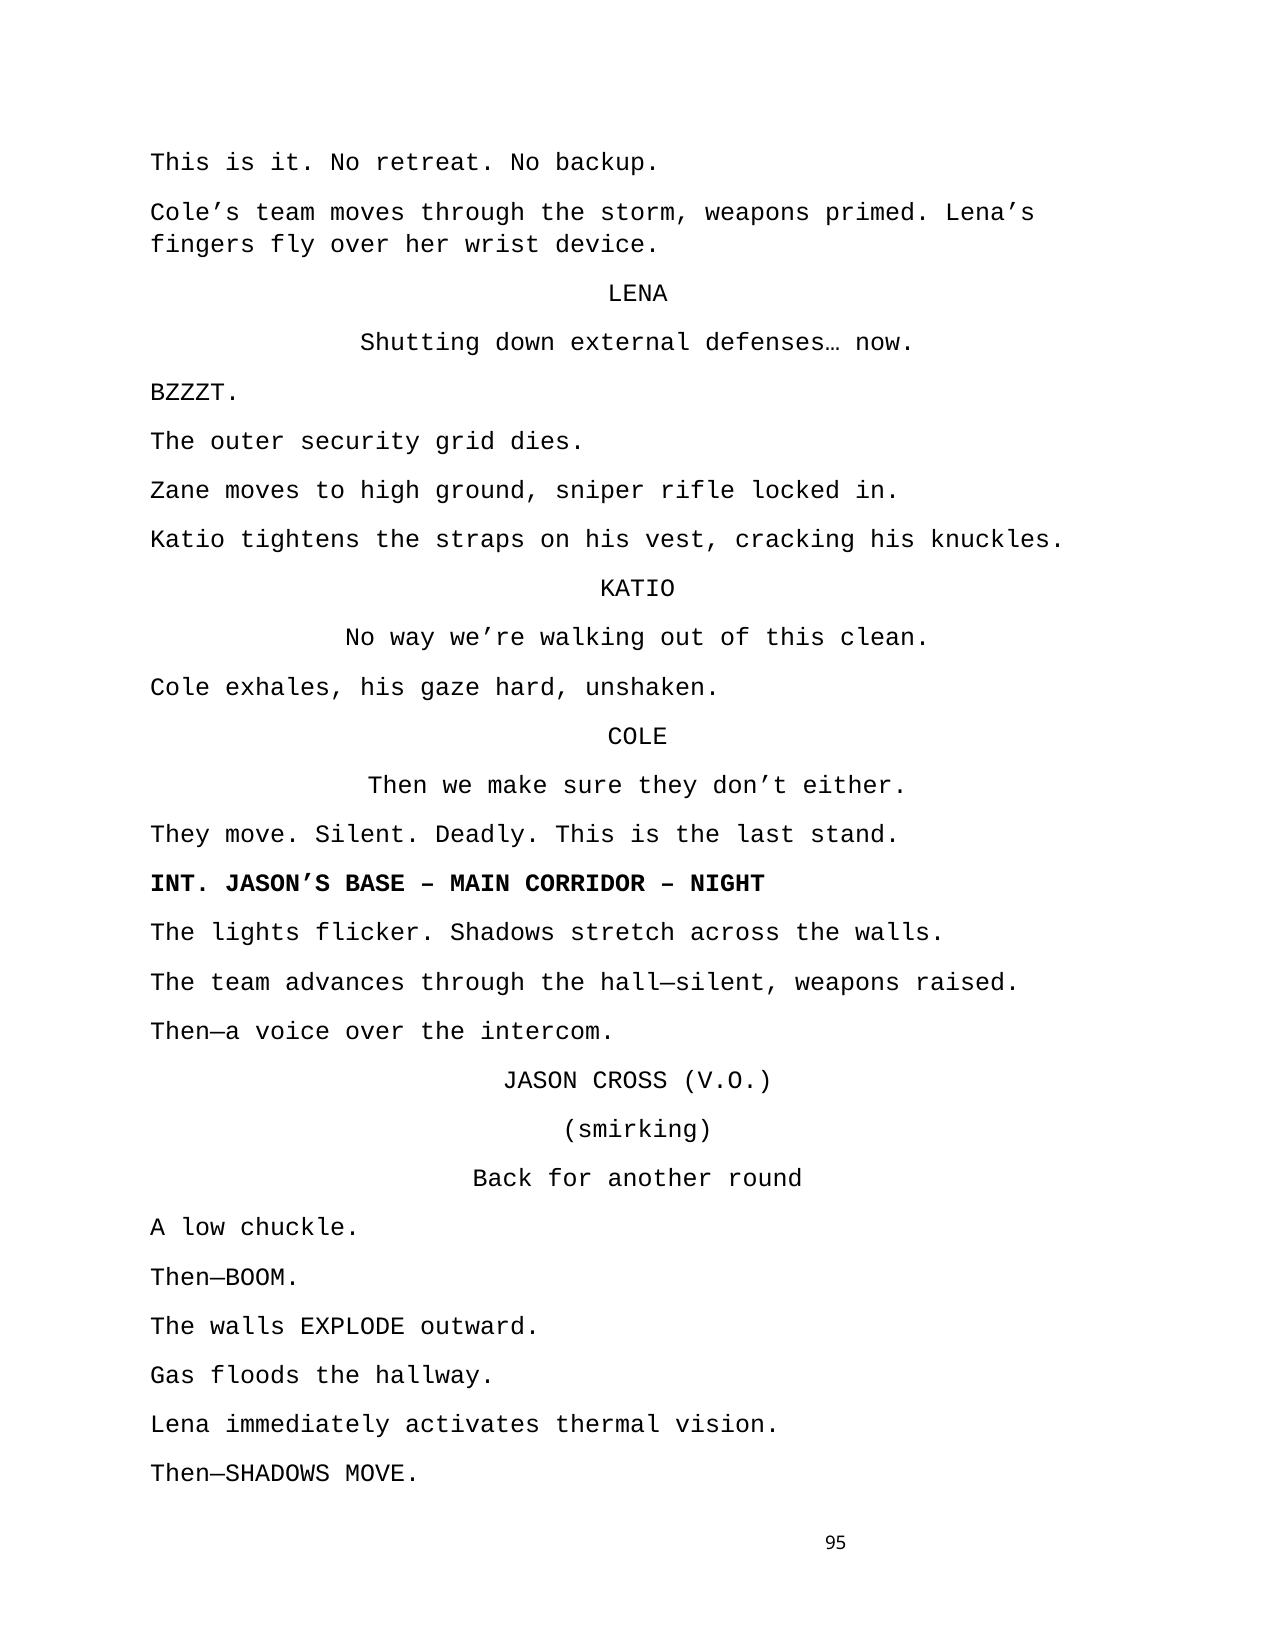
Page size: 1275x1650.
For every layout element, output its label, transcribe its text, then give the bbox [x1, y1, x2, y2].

text Then—a voice over the intercom. [150, 1018, 1125, 1047]
text The team advances through the hall—silent, weapons raised. [150, 969, 1125, 997]
text Katio tightens the straps on his vest, cracking his knuckles. [150, 527, 1125, 555]
text Zane moves to high ground, sniper rifle locked in. [150, 477, 1125, 506]
text This is it. No retreat. No backup. [150, 150, 1125, 178]
text No way we’re walking out of this clean. [150, 625, 1125, 653]
text Cole’s team moves through the storm, weapons primed. Lena’s fingers fly over her wrist device. [150, 199, 1125, 260]
text JASON CROSS (V.O.) [150, 1067, 1125, 1096]
text The lights flicker. Shadows stretch across the walls. [150, 920, 1125, 948]
text Then—BOOM. [150, 1264, 1125, 1292]
text COLE [150, 723, 1125, 752]
text The outer security grid dies. [150, 428, 1125, 457]
text LENA [150, 281, 1125, 309]
text KATIO [150, 576, 1125, 604]
text A low chuckle. [150, 1215, 1125, 1243]
text INT. JASON’S BASE – MAIN CORRIDOR – NIGHT [150, 871, 1125, 899]
text Gas floods the hallway. [150, 1362, 1125, 1391]
text (smirking) [150, 1117, 1125, 1145]
text The walls EXPLODE outward. [150, 1313, 1125, 1342]
text BZZZT. [150, 379, 1125, 407]
text Back for another round [150, 1166, 1125, 1194]
text Lena immediately activates thermal vision. [150, 1412, 1125, 1440]
text Then we make sure they don’t either. [150, 772, 1125, 801]
text Cole exhales, his gaze hard, unshaken. [150, 674, 1125, 702]
text Then—SHADOWS MOVE. [150, 1461, 1125, 1489]
text Shutting down external defenses… now. [150, 330, 1125, 358]
text They move. Silent. Deadly. This is the last stand. [150, 822, 1125, 850]
